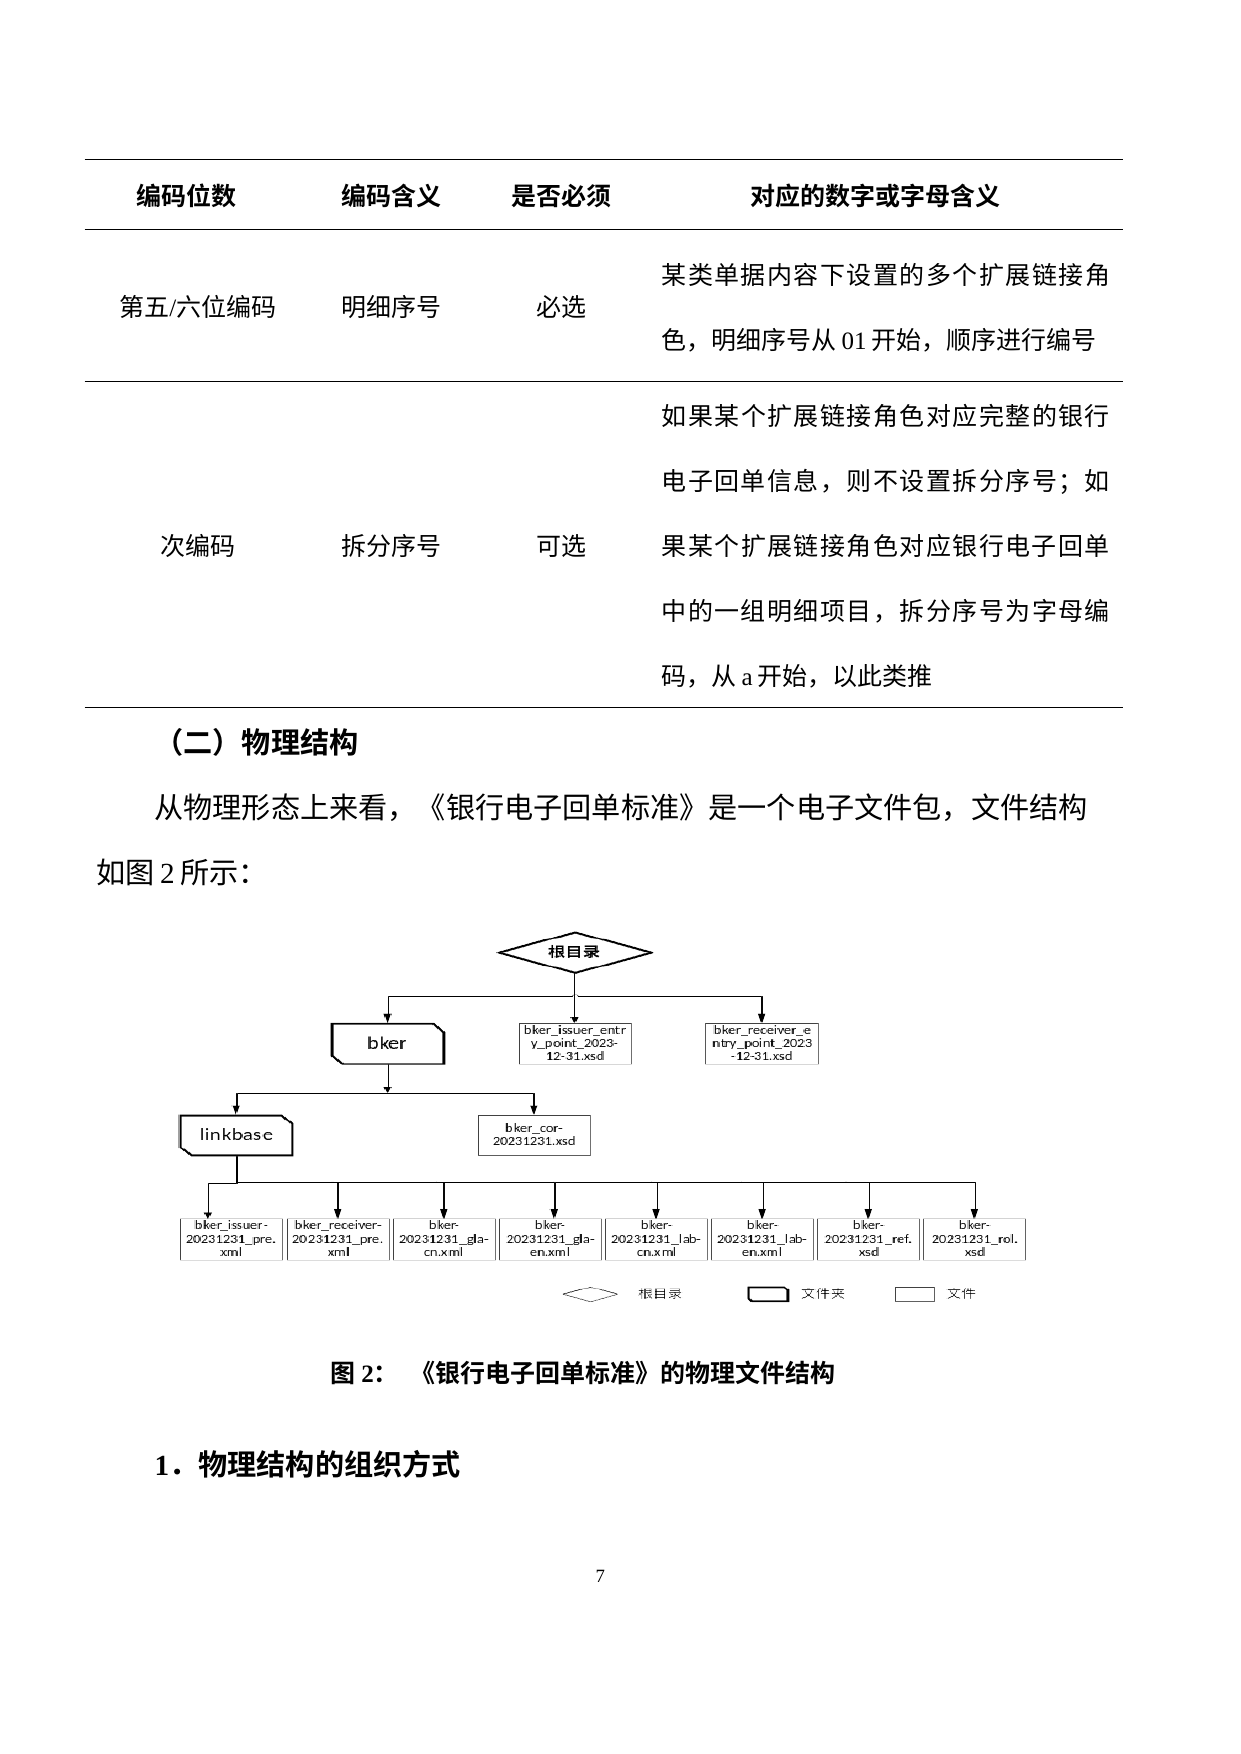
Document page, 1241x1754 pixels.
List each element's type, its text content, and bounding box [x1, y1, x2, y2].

text 从物理形态上来看，《银行电子回单标准》是一个电子文件包，文件结构如图2所示： [96, 773, 1104, 903]
table_cell 必选 [495, 230, 627, 381]
table_cell 拆分序号 [288, 382, 494, 707]
table_header 是否必须 [495, 160, 627, 229]
table_header 编码含义 [288, 160, 494, 229]
table_cell 如果某个扩展链接角色对应完整的银行电子回单信息，则不设置拆分序号；如果某个扩展链接角色对应银行电子回单中的一组明细项目，拆分序号为字母编码，从a开始，以此类推 [627, 382, 1122, 707]
table_cell 可选 [495, 382, 627, 707]
table_header 对应的数字或字母含义 [627, 160, 1122, 229]
text 1．物理结构的组织方式 [96, 1430, 1104, 1495]
table_header 编码位数 [85, 160, 288, 229]
table_cell 次编码 [85, 382, 288, 707]
text （二）物理结构 [96, 708, 1104, 773]
table_cell 明细序号 [288, 230, 494, 381]
table_cell 第五/六位编码 [85, 230, 288, 381]
table_cell 某类单据内容下设置的多个扩展链接角色，明细序号从01开始，顺序进行编号 [627, 230, 1122, 381]
list 《银行电子回单标准》的物理文件结构 [96, 1339, 1104, 1404]
